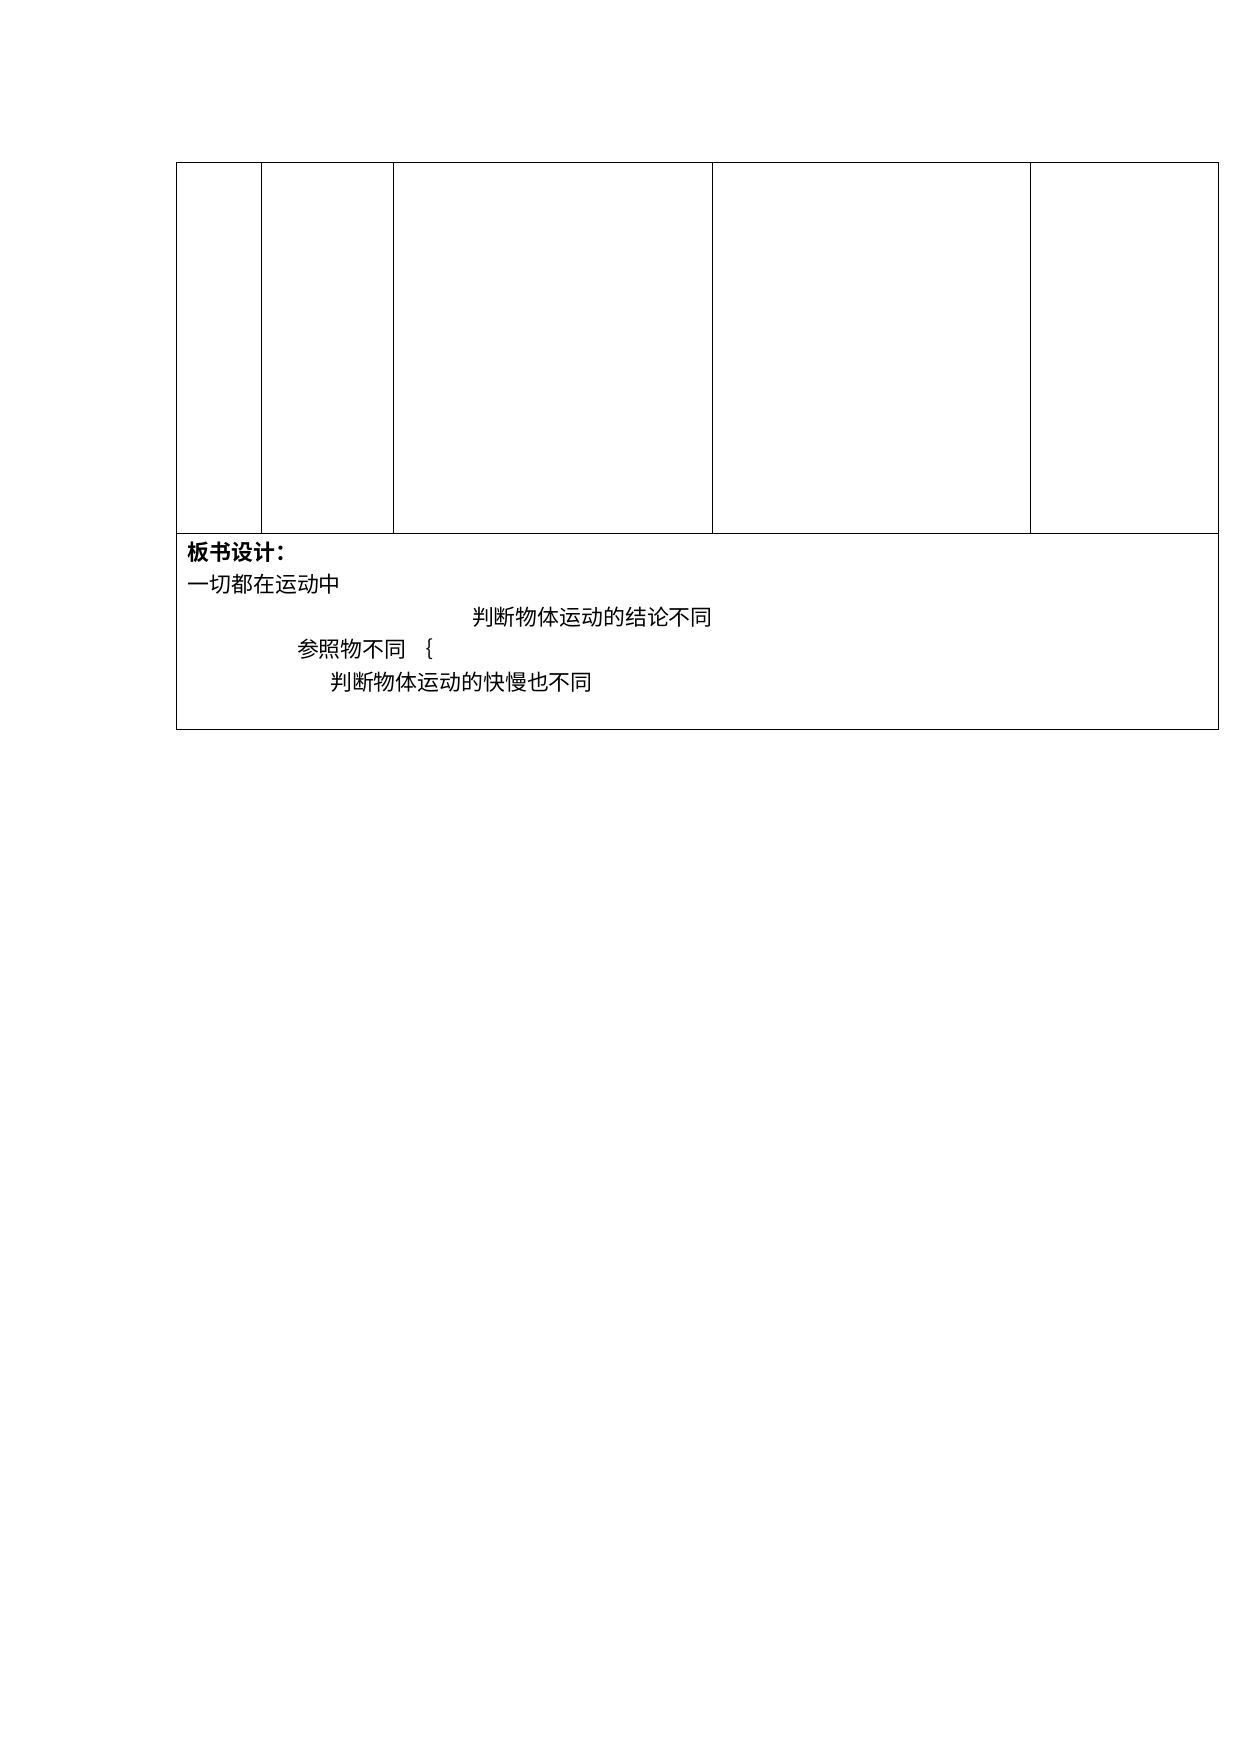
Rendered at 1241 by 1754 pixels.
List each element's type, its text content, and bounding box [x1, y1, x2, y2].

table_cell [262, 163, 393, 533]
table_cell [713, 163, 1030, 533]
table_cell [394, 163, 712, 533]
table_cell [177, 163, 261, 533]
table_cell 板书设计： 一切都在运动中 判断物体运动的结论不同 参照物不同 ｛ 判断物体运动的快慢也不同 [177, 534, 1218, 729]
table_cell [1031, 163, 1218, 533]
